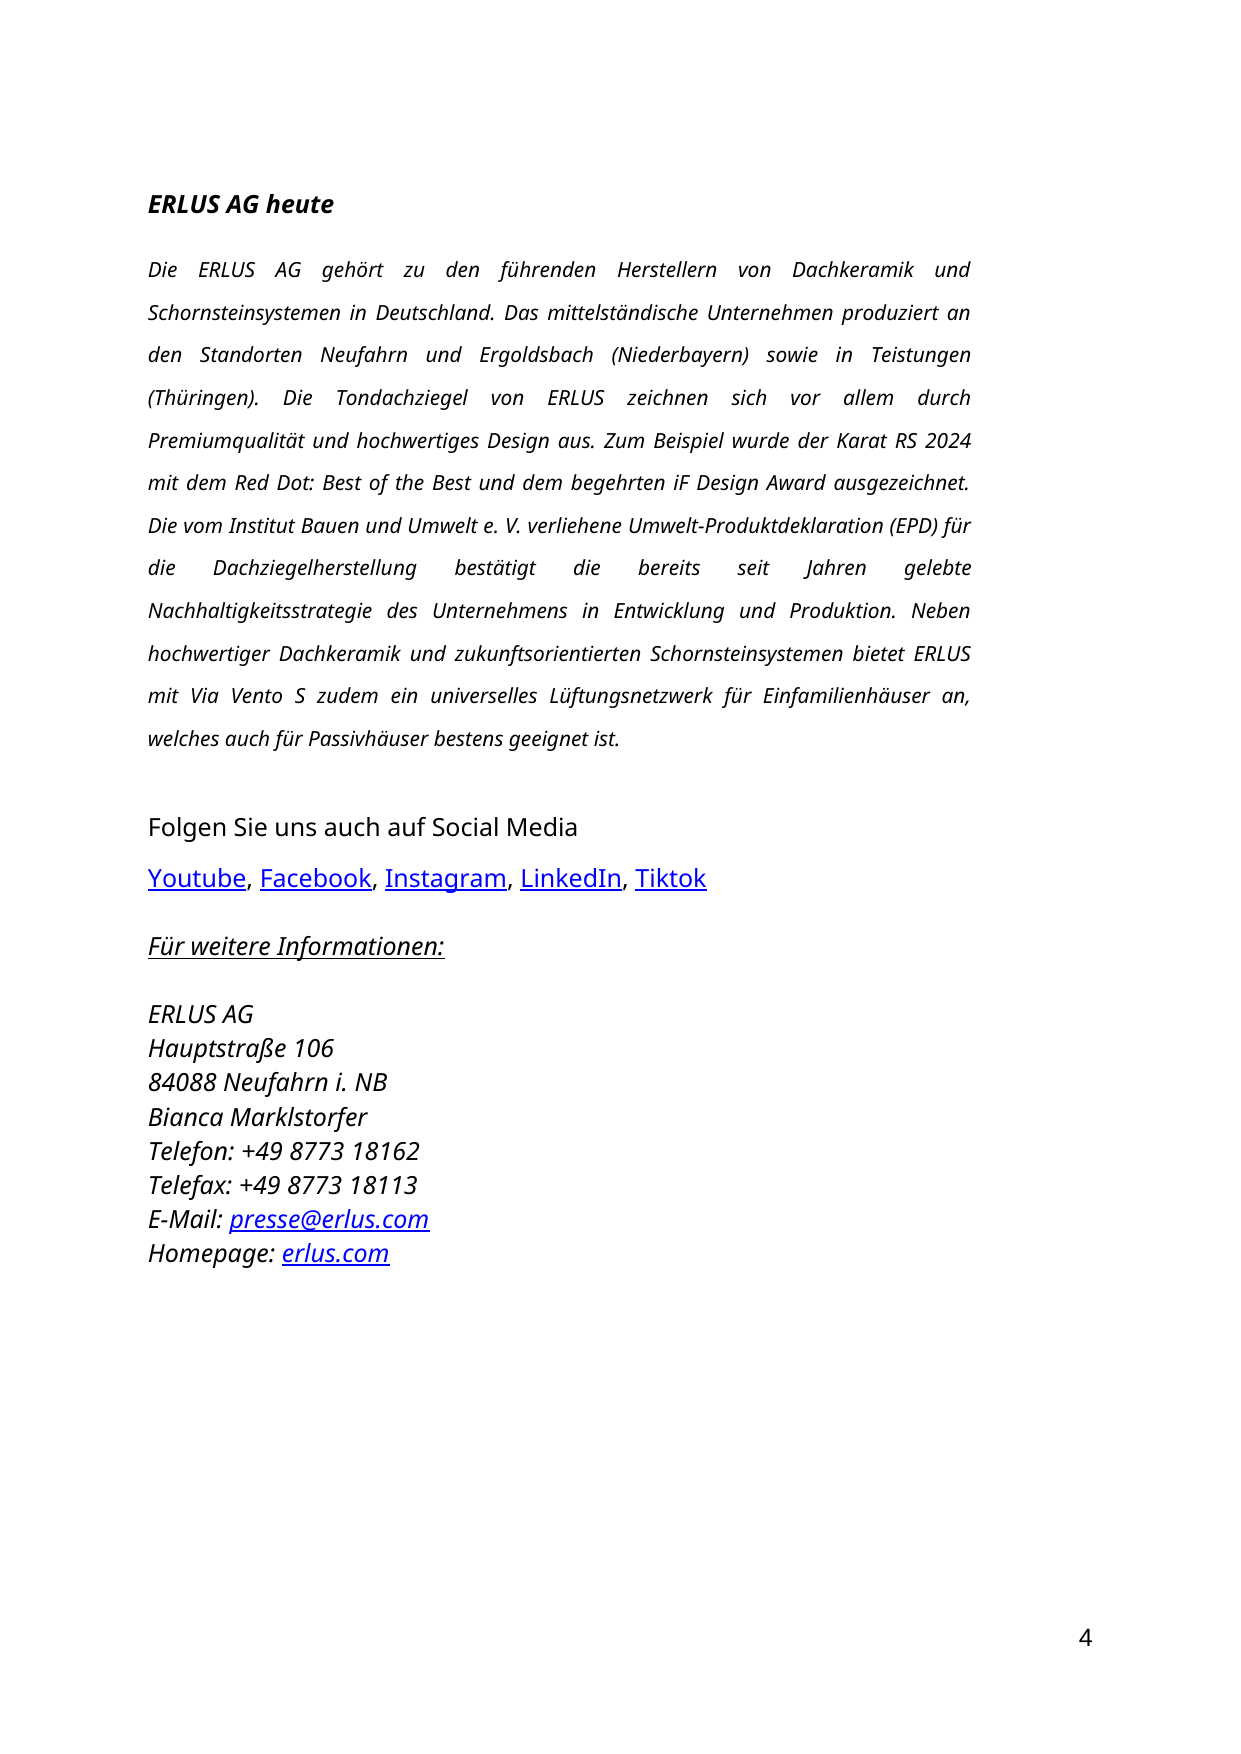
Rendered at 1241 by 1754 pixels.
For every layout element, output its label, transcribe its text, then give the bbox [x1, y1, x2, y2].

text E-Mail: presse@erlus.com [148, 1201, 974, 1235]
text Telefon: +49 8773 18162 [148, 1133, 974, 1167]
text 84088 Neufahrn i. NB [148, 1065, 974, 1099]
text ERLUS AG [148, 997, 974, 1031]
text Telefax: +49 8773 18113 [148, 1167, 974, 1201]
text Für weitere Informationen: [148, 929, 974, 963]
text Folgen Sie uns auch auf Social Media [148, 810, 974, 844]
text Youtube, Facebook, Instagram, LinkedIn, Tiktok [148, 861, 974, 895]
text Hauptstraße 106 [148, 1031, 974, 1065]
text Die ERLUS AG gehört zu den führenden Herstellern von Dachkeramik und Schornsteinsystemen in Deutschland. Das mittelständische Unternehmen produziert an den Standorten Neufahrn und Ergoldsbach (Niederbayern) sowie in Teistungen (Thüringen). Die Tondachziegel von ERLUS zeichnen sich vor allem durch Premiumqualität und hochwertiges Design aus. Zum Beispiel wurde der Karat RS 2024 mit dem Red Dot: Best of the Best und dem begehrten iF Design Award ausgezeichnet. Die vom Institut Bauen und Umwelt e. V. verliehene Umwelt-Produktdeklaration (EPD) für die Dachziegelherstellung bestätigt die bereits seit Jahren gelebte Nachhaltigkeitsstrategie des Unternehmens in Entwicklung und Produktion. Neben hochwertiger Dachkeramik und zukunftsorientierten Schornsteinsystemen bietet ERLUS mit Via Vento S zudem ein universelles Lüftungsnetzwerk für Einfamilienhäuser an, welches auch für Passivhäuser bestens geeignet ist. [148, 255, 974, 752]
text ERLUS AG heute [148, 187, 974, 221]
text Homepage: erlus.com [148, 1235, 974, 1269]
text Bianca Marklstorfer [148, 1099, 974, 1133]
